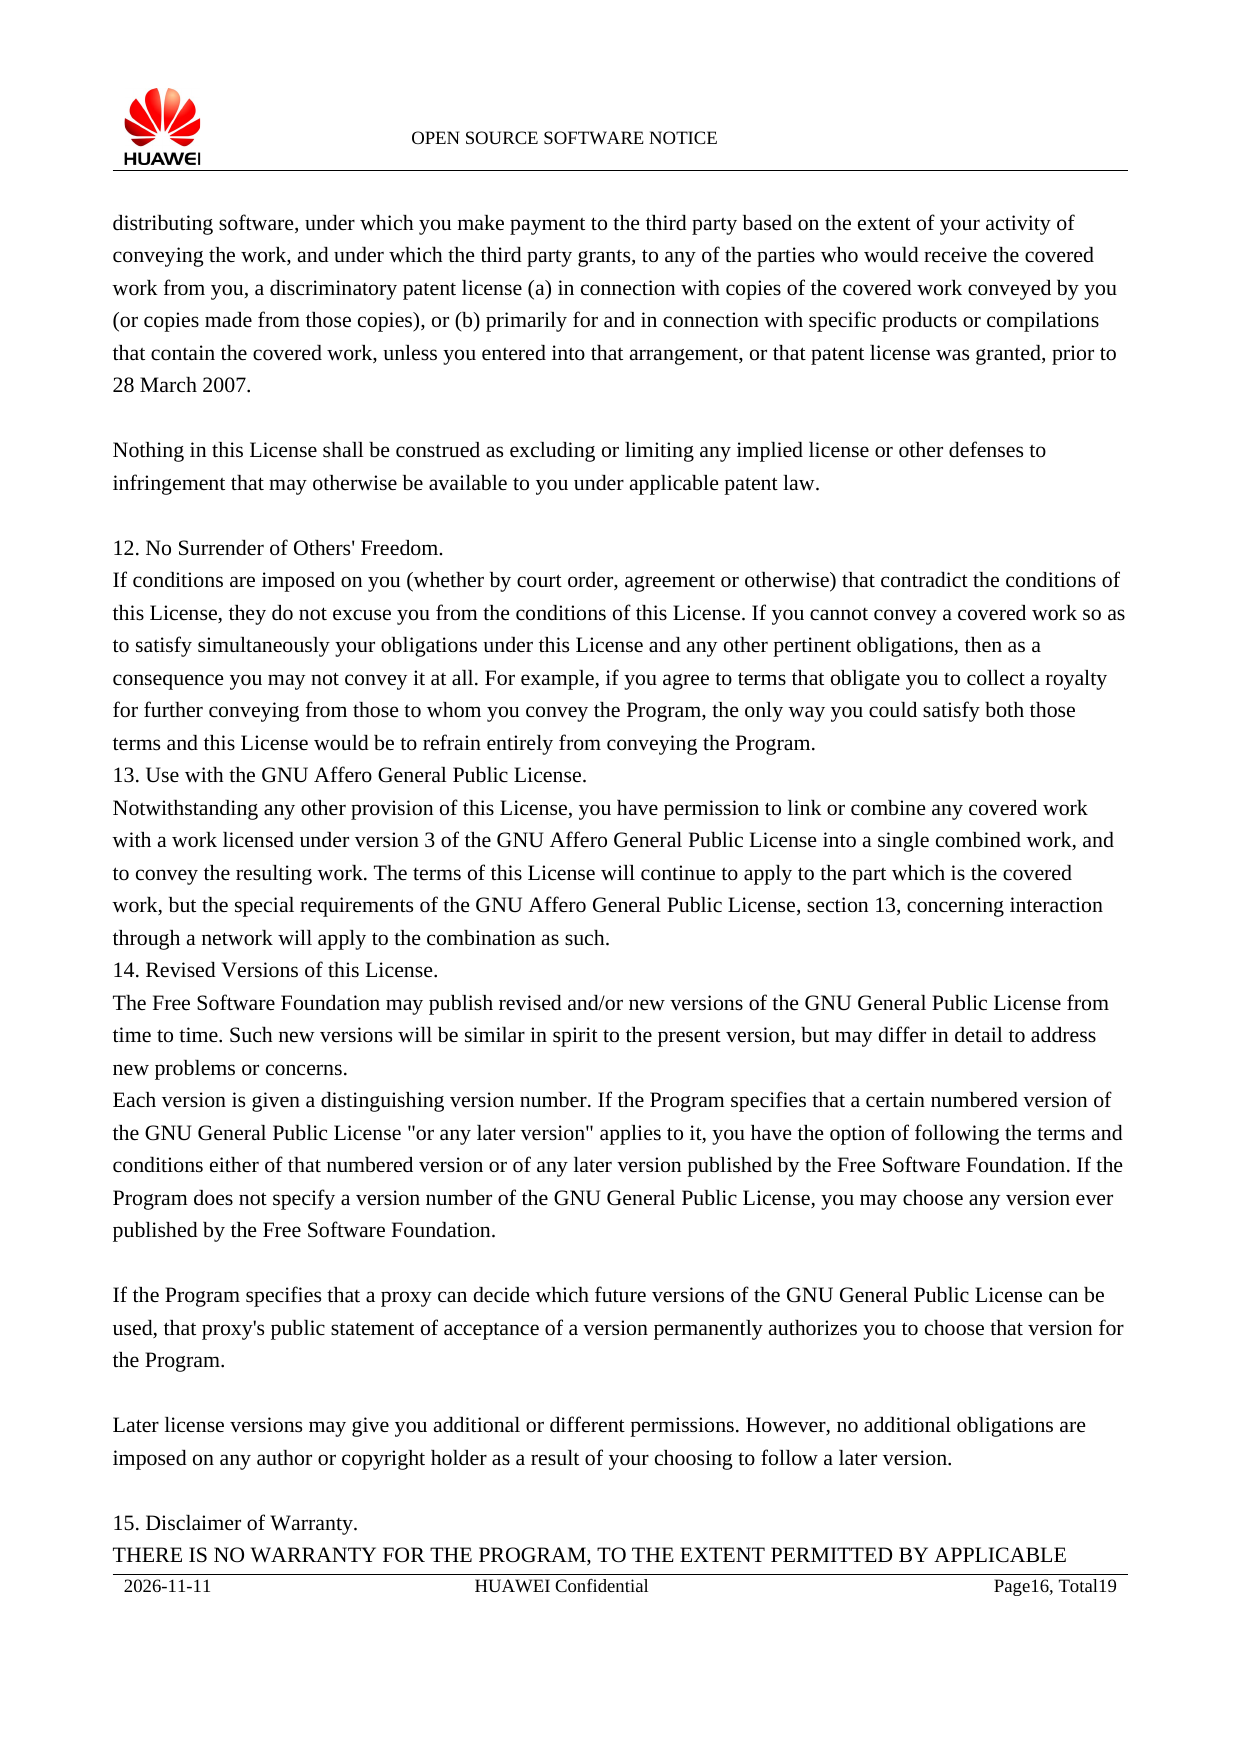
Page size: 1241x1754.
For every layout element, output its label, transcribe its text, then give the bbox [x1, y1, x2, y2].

picture [124, 88, 201, 165]
